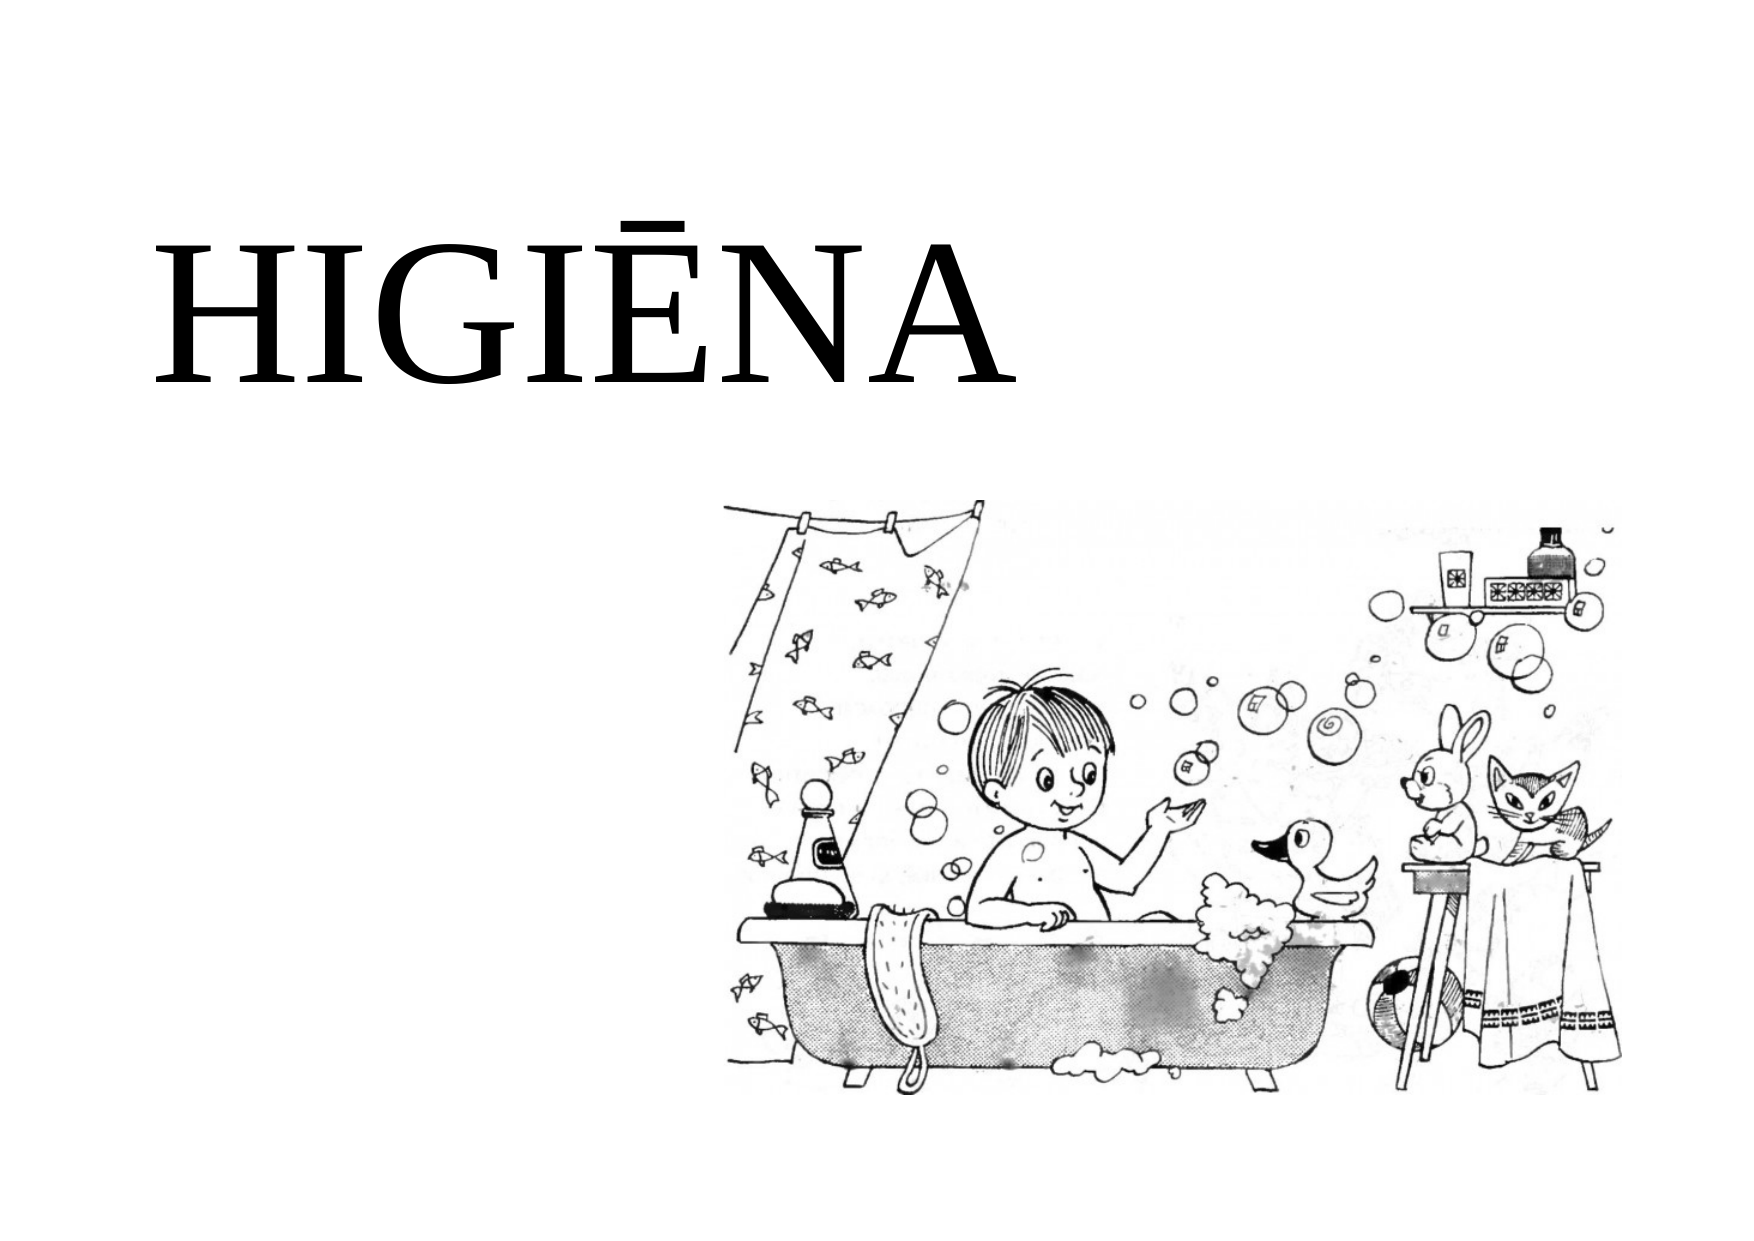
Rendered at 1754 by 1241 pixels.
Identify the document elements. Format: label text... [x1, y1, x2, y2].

picture [723, 500, 1622, 1095]
text HIGIĒNA [150, 187, 1604, 427]
